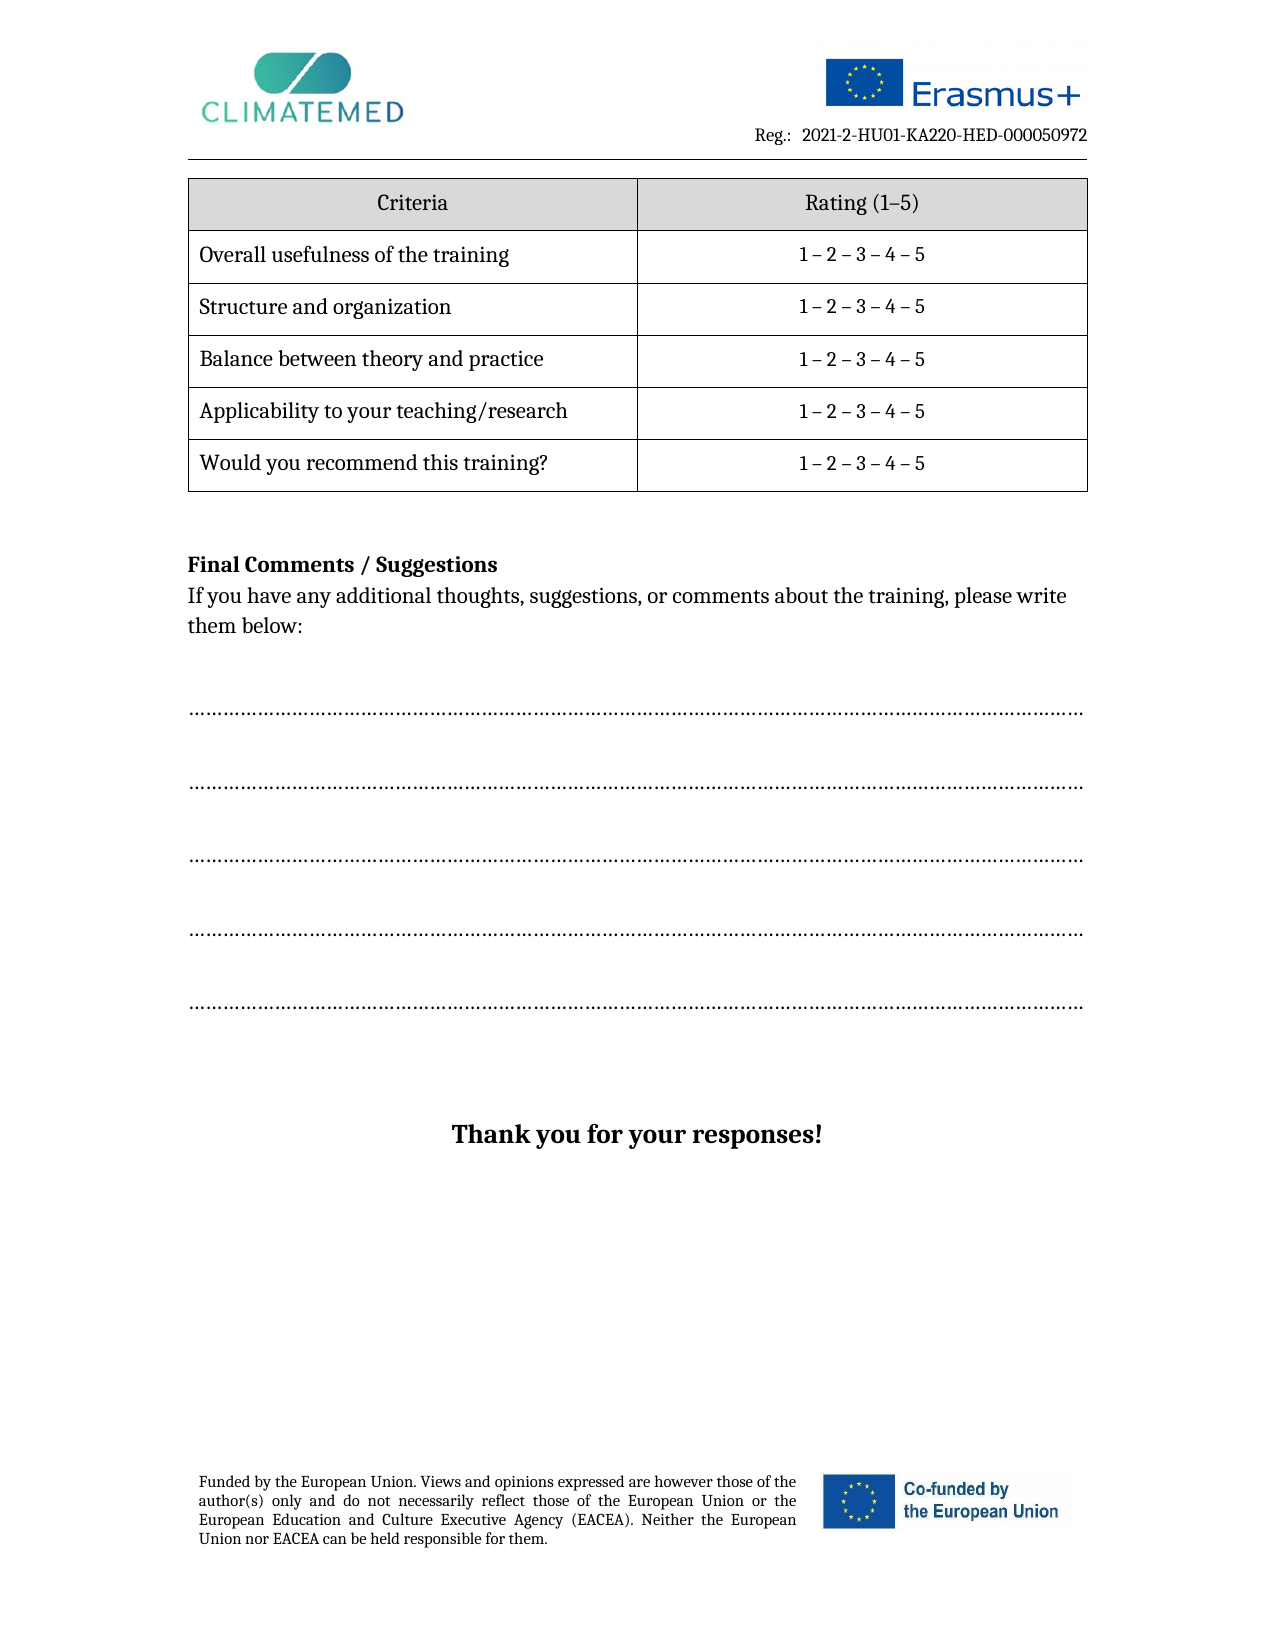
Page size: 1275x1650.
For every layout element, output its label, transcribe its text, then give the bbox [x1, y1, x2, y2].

picture [189, 35, 416, 139]
table_cell 1 – 2 – 3 – 4 – 5 [638, 440, 1087, 491]
table_cell Overall usefulness of the training [189, 231, 637, 282]
text ………………………………………………………………………………………………………………………………………… [187, 768, 1087, 795]
picture [811, 37, 1093, 112]
text ………………………………………………………………………………………………………………………………………… [187, 695, 1087, 721]
text ………………………………………………………………………………………………………………………………………… [187, 916, 1087, 942]
text ………………………………………………………………………………………………………………………………………… [187, 989, 1087, 1016]
table_cell 1 – 2 – 3 – 4 – 5 [638, 388, 1087, 439]
text ………………………………………………………………………………………………………………………………………… [187, 842, 1087, 868]
table_cell Would you recommend this training? [189, 440, 637, 491]
table_cell Balance between theory and practice [189, 336, 637, 387]
table_cell 1 – 2 – 3 – 4 – 5 [638, 336, 1087, 387]
text If you have any additional thoughts, suggestions, or comments about the training, please write them below: [187, 582, 1087, 639]
text Final Comments / Suggestions [187, 552, 1087, 579]
picture [820, 1472, 1075, 1532]
text Thank you for your responses! [187, 1119, 1087, 1150]
table_header Rating (1–5) [638, 179, 1087, 230]
table_cell Structure and organization [189, 284, 637, 334]
table_cell 1 – 2 – 3 – 4 – 5 [638, 231, 1087, 282]
table_cell 1 – 2 – 3 – 4 – 5 [638, 284, 1087, 334]
table_header Criteria [189, 179, 637, 230]
table_cell Applicability to your teaching/research [189, 388, 637, 439]
